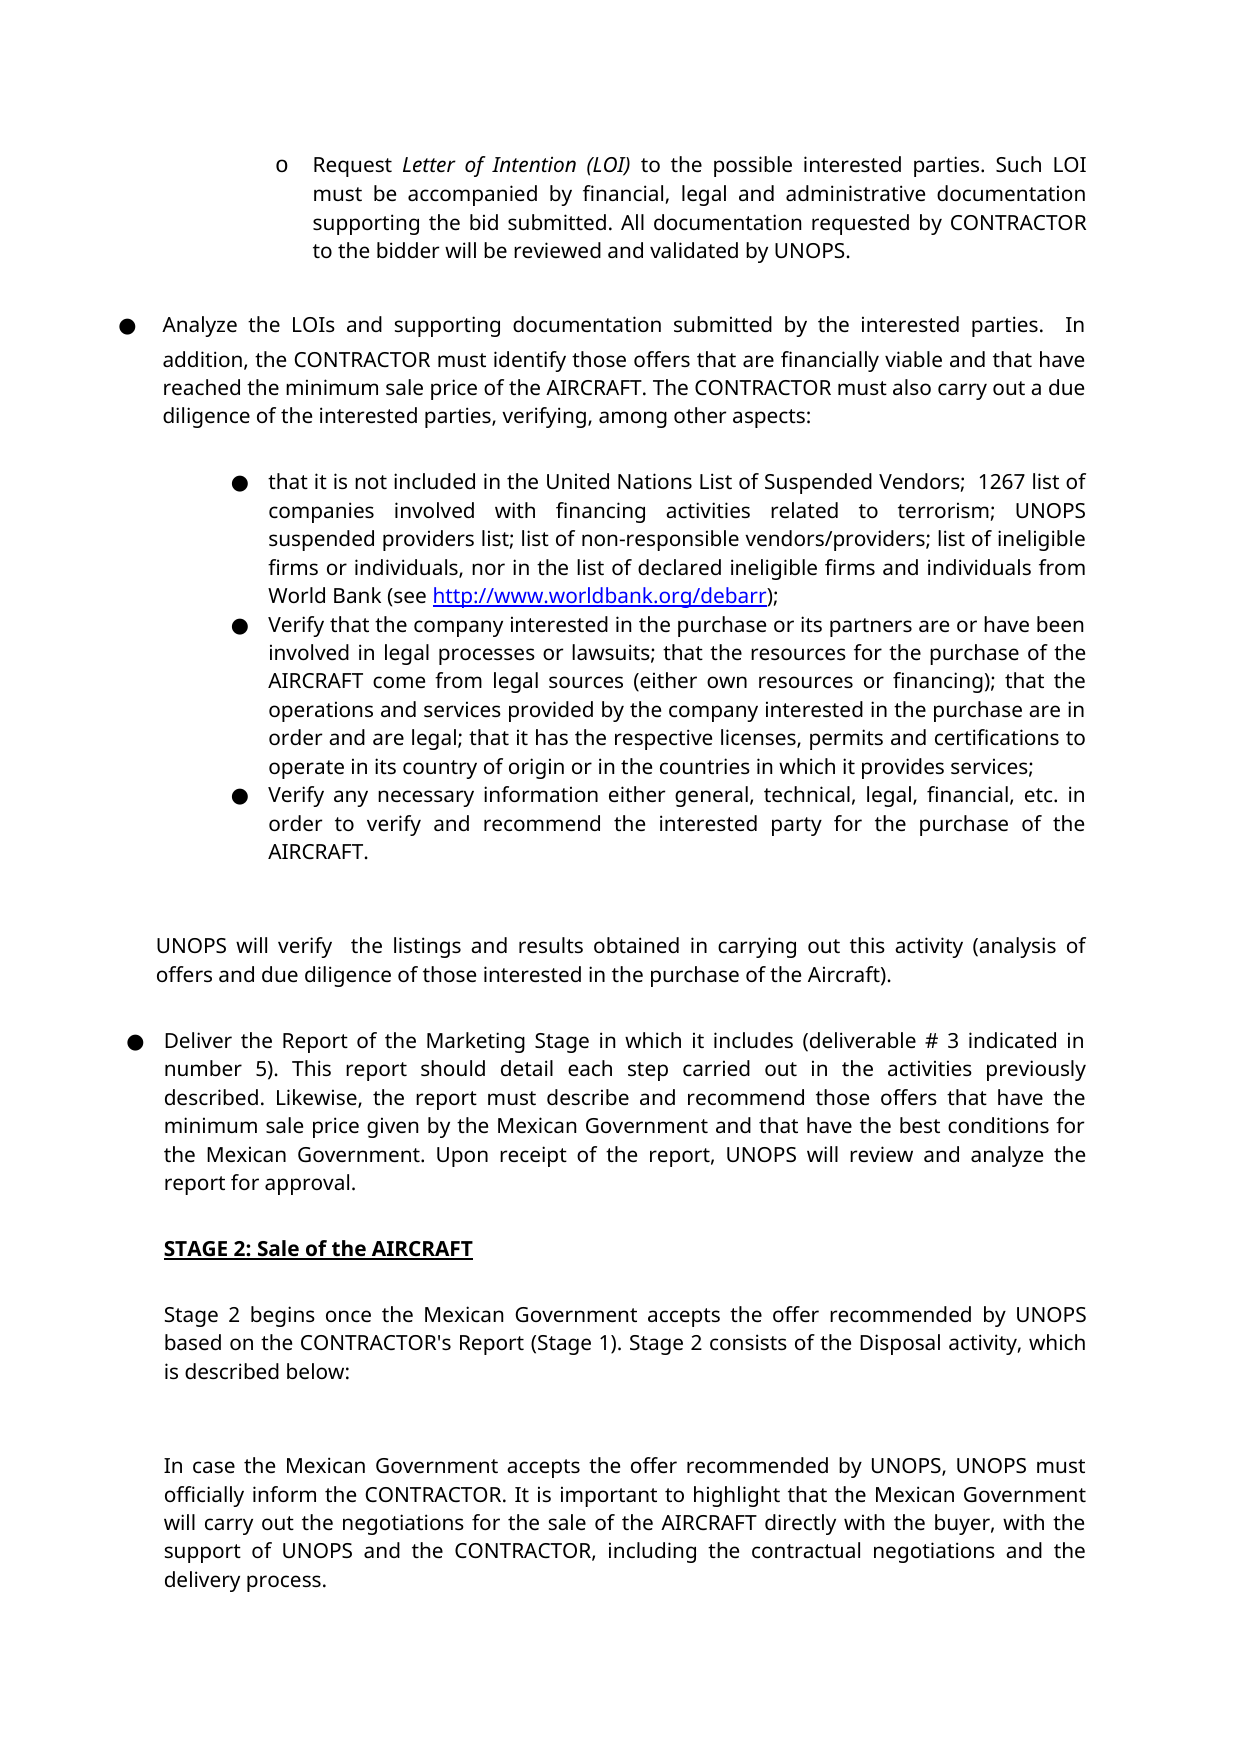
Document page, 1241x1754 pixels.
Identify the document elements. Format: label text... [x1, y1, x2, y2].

list Verify any necessary information either general, technical, legal, financial, etc. in order to verify and recommend the interested party for the purchase of the AIRCRAFT. [231, 780, 1087, 866]
list Request Letter of Intention (LOI) to the possible interested parties. Such LOI must be accompanied by financial, legal and administrative documentation supporting the bid submitted. All documentation requested by CONTRACTOR to the bidder will be reviewed and validated by UNOPS. [275, 150, 1087, 264]
list Verify that the company interested in the purchase or its partners are or have been involved in legal processes or lawsuits; that the resources for the purchase of the AIRCRAFT come from legal sources (either own resources or financing); that the operations and services provided by the company interested in the purchase are in order and are legal; that it has the respective licenses, permits and certifications to operate in its country of origin or in the countries in which it provides services; [231, 610, 1087, 780]
list Analyze the LOIs and supporting documentation submitted by the interested parties. In addition, the CONTRACTOR must identify those offers that are financially viable and that have reached the minimum sale price of the AIRCRAFT. The CONTRACTOR must also carry out a due diligence of the interested parties, verifying, among other aspects: [118, 302, 1087, 430]
list that it is not included in the United Nations List of Suspended Vendors; 1267 list of companies involved with financing activities related to terrorism; UNOPS suspended providers list; list of non-responsible vendors/providers; list of ineligible firms or individuals, nor in the list of declared ineligible firms and individuals from World Bank (see http://www.worldbank.org/debarr); [231, 467, 1087, 610]
list Deliver the Report of the Marketing Stage in which it includes (deliverable # 3 indicated in number 5). This report should detail each step carried out in the activities previously described. Likewise, the report must describe and recommend those offers that have the minimum sale price given by the Mexican Government and that have the best conditions for the Mexican Government. Upon receipt of the report, UNOPS will review and analyze the report for approval. [126, 1026, 1087, 1197]
text STAGE 2: Sale of the AIRCRAFT [88, 1234, 1087, 1262]
text UNOPS will verify the listings and results obtained in carrying out this activity (analysis of offers and due diligence of those interested in the purchase of the Aircraft). [156, 932, 1087, 988]
text Stage 2 begins once the Mexican Government accepts the offer recommended by UNOPS based on the CONTRACTOR's Report (Stage 1). Stage 2 consists of the Disposal activity, which is described below: [163, 1300, 1087, 1385]
text In case the Mexican Government accepts the offer recommended by UNOPS, UNOPS must officially inform the CONTRACTOR. It is important to highlight that the Mexican Government will carry out the negotiations for the sale of the AIRCRAFT directly with the buyer, with the support of UNOPS and the CONTRACTOR, including the contractual negotiations and the delivery process. [163, 1451, 1087, 1593]
